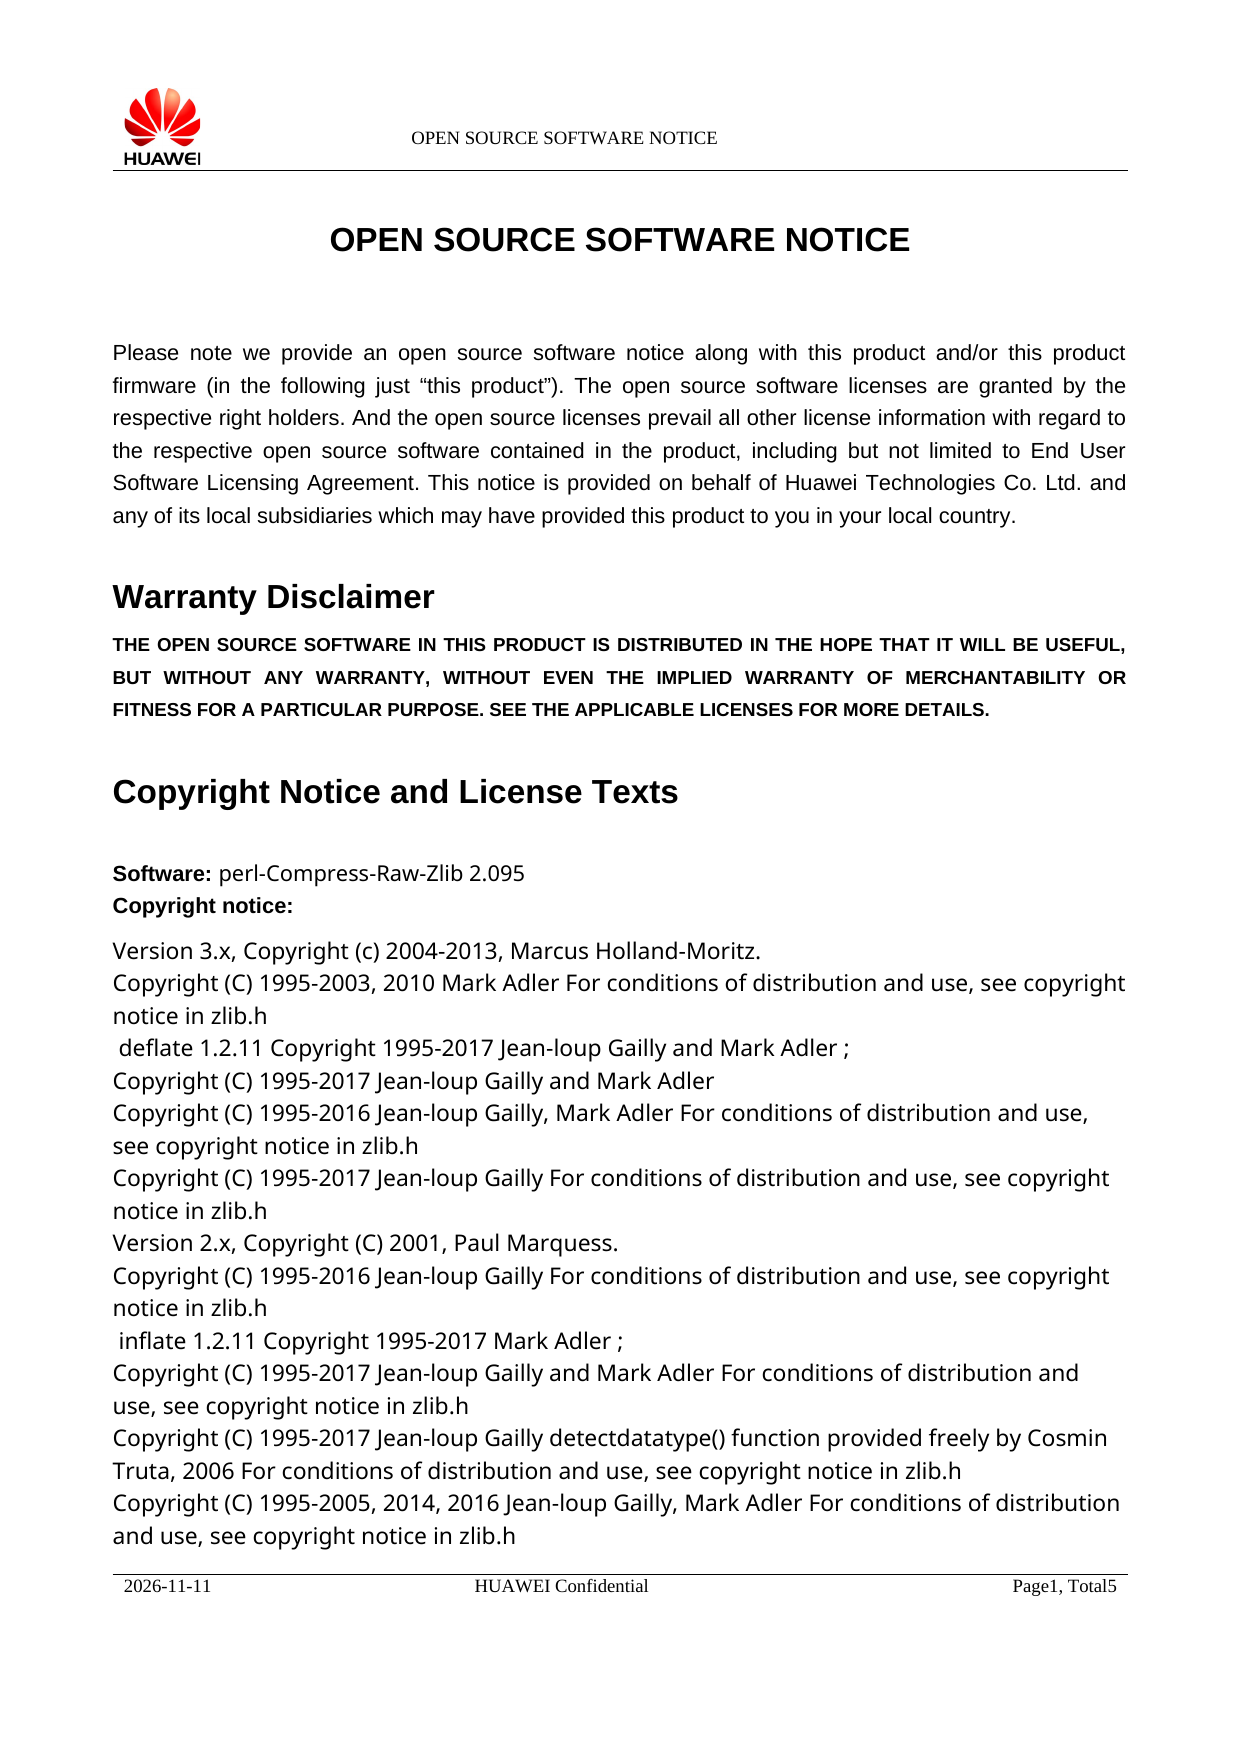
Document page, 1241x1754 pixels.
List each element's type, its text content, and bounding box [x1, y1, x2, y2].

text Please note we provide an open source software notice along with this product and/or this product firmware (in the following just “this product”). The open source software licenses are granted by the respective right holders. And the open source licenses prevail all other license information with regard to the respective open source software contained in the product, including but not limited to End User Software Licensing Agreement. This notice is provided on behalf of Huawei Technologies Co. Ltd. and any of its local subsidiaries which may have provided this product to you in your local country. [112, 336, 1128, 531]
text Copyright Notice and License Texts [112, 759, 1128, 824]
text OPEN SOURCE SOFTWARE NOTICE [112, 206, 1128, 271]
title Software: perl-Compress-Raw-Zlib 2.095 [112, 856, 1128, 889]
text Warranty Disclaimer [112, 564, 1128, 629]
text The open source software in this product is distributed in the hope that it will be useful, but WITHOUT ANY WARRANTY, without even the implied warranty of MERCHANTABILITY or FITNESS FOR A PARTICULAR PURPOSE. See the applicable licenses for more details. [112, 629, 1128, 726]
picture [124, 88, 201, 165]
text Copyright notice: [112, 889, 1128, 921]
